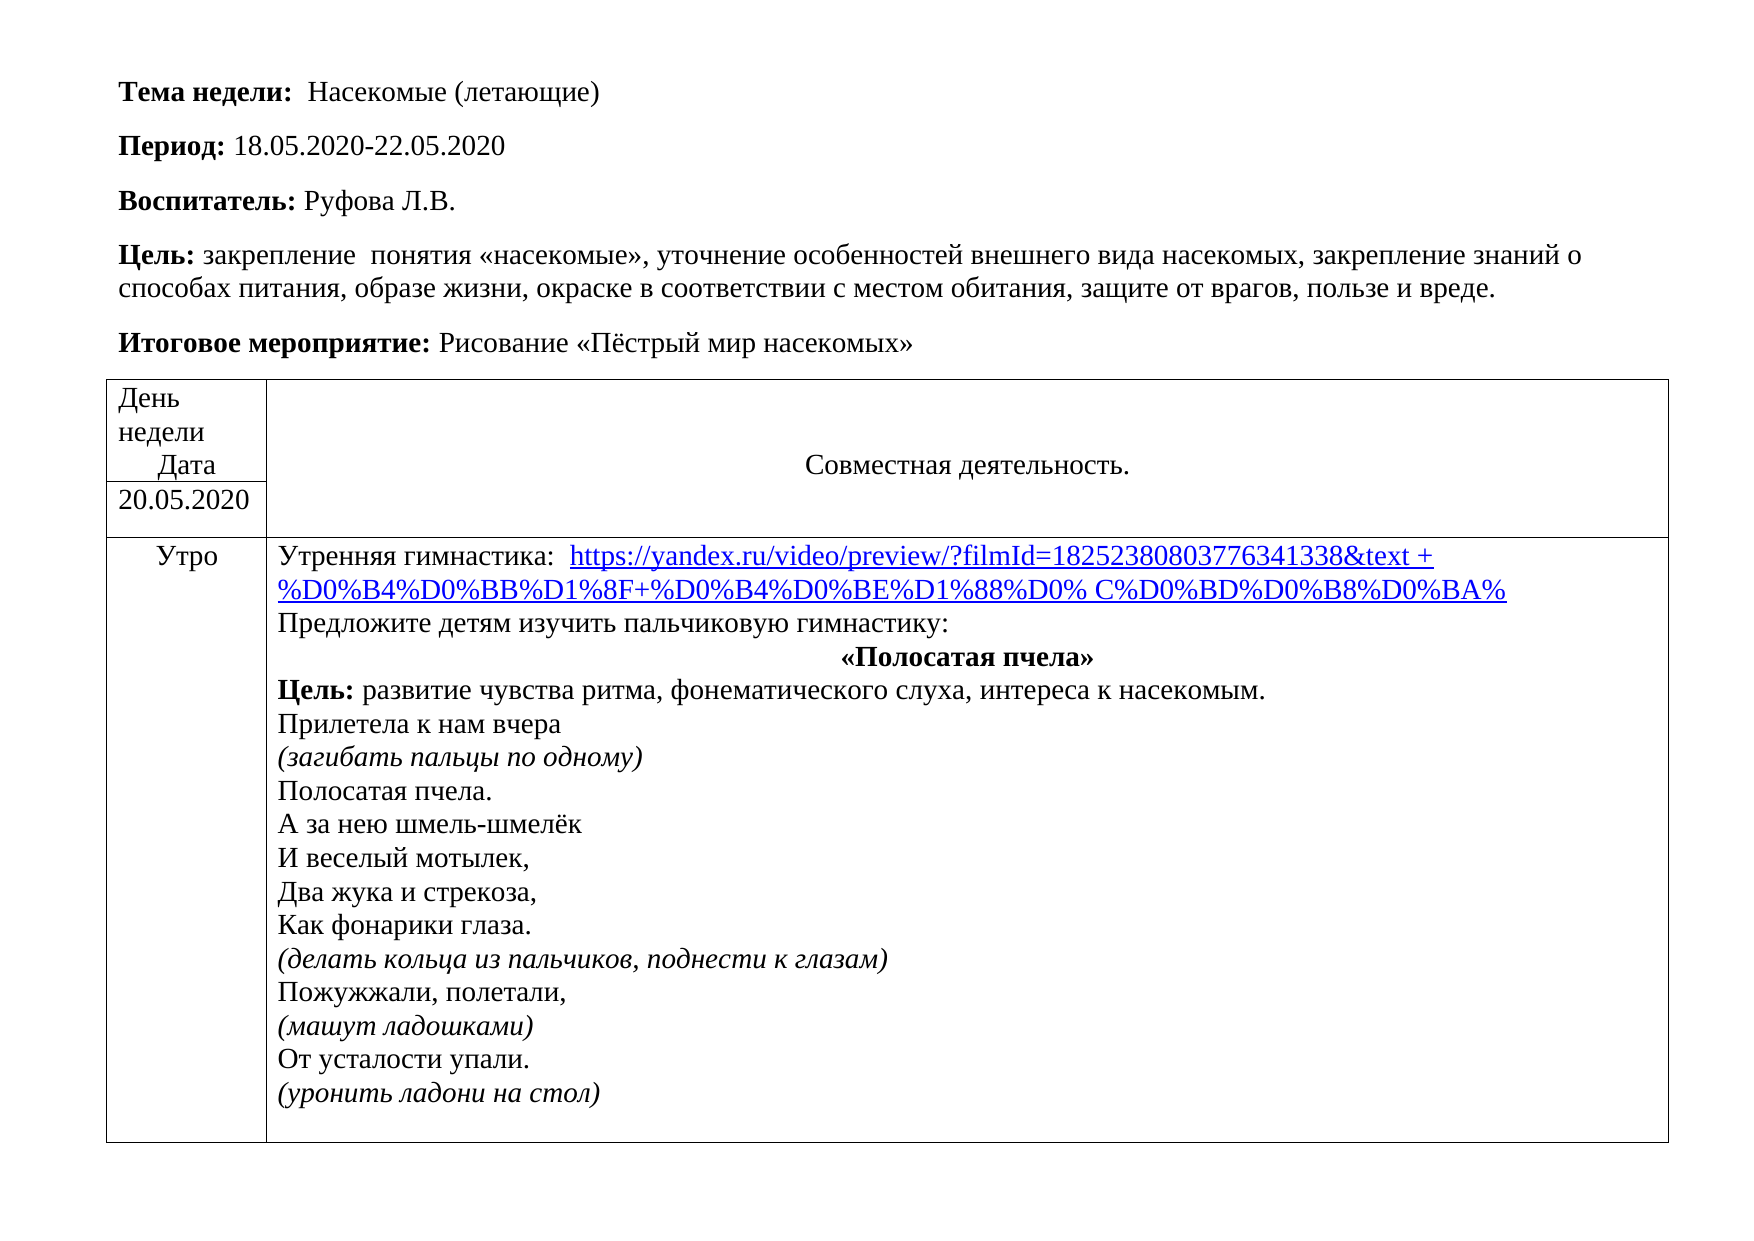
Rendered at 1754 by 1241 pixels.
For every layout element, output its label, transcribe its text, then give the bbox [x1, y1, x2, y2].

table_header День недели Дата [107, 380, 266, 481]
text Тема недели: Насекомые (летающие) [118, 74, 1636, 107]
text Воспитатель: Руфова Л.В. [118, 183, 1636, 216]
text Период: 18.05.2020-22.05.2020 [118, 128, 1636, 162]
text Цель: закрепление понятия «насекомые», уточнение особенностей внешнего вида насекомых, закрепление знаний о способах питания, образе жизни, окраске в соответствии с местом обитания, защите от врагов, пользе и вреде. [118, 237, 1636, 304]
table_header Совместная деятельность. [267, 380, 1668, 537]
table_cell Утро [107, 538, 266, 1142]
text Итоговое мероприятие: Рисование «Пёстрый мир насекомых» [118, 325, 1636, 358]
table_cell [267, 538, 1668, 1142]
table_cell 20.05.2020 [107, 482, 266, 537]
